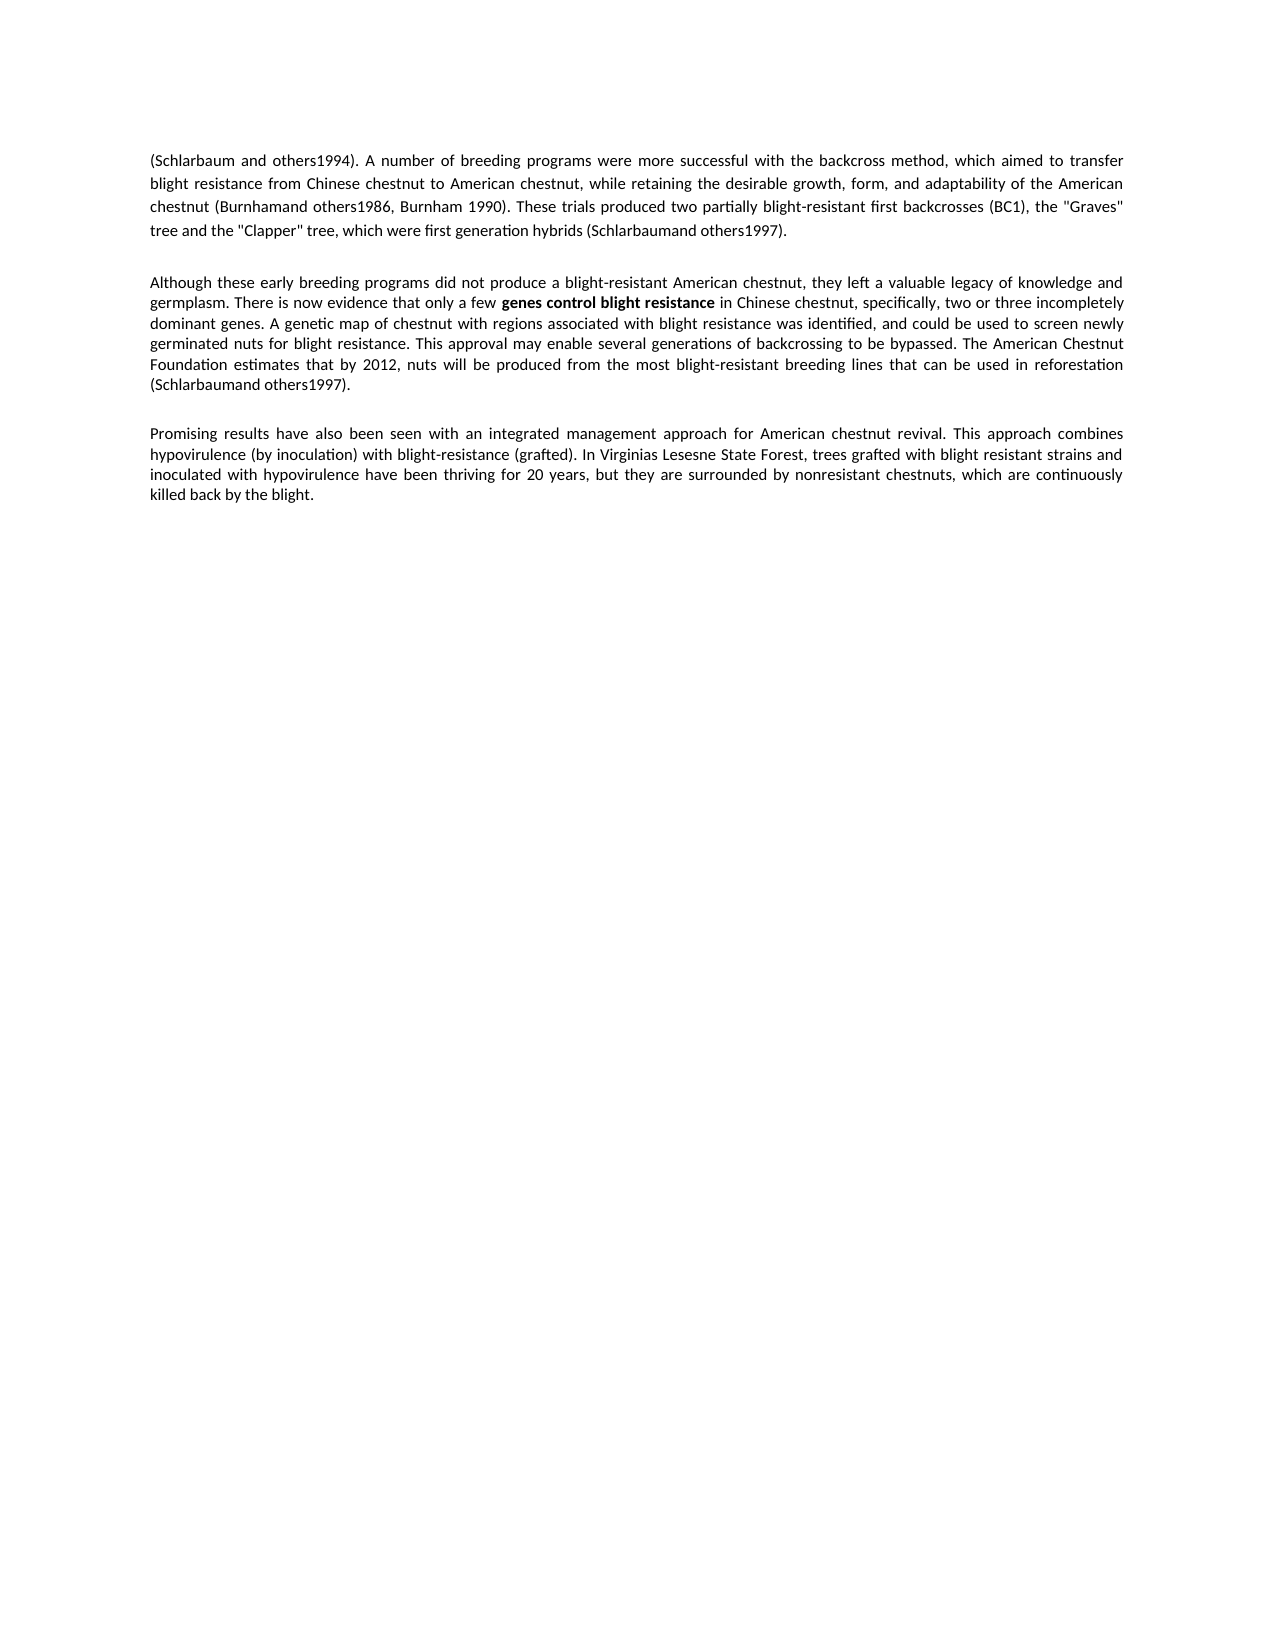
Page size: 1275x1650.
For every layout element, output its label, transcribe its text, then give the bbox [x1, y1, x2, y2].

text Promising results have also been seen with an integrated management approach for American chestnut revival. This approach combines hypovirulence (by inoculation) with blight-resistance (grafted). In , trees grafted with blight resistant strains and inoculated with hypovirulence have been thriving for 20 years, but they are surrounded by nonresistant chestnuts, which are continuously killed back by the blight. [150, 423, 1125, 505]
text Although these early breeding programs did not produce a blight-resistant American chestnut, they left a valuable legacy of knowledge and germplasm. There is now evidence that only a few genes control blight resistance in Chinese chestnut, specifically, two or three incompletely dominant genes. A genetic map of chestnut with regions associated with blight resistance was identified, and could be used to screen newly germinated nuts for blight resistance. This approval may enable several generations of backcrossing to be bypassed. The American Chestnut Foundation estimates that by 2012, nuts will be produced from the most blight-resistant breeding lines that can be used in reforestation (Schlarbaumand others1997). [150, 272, 1125, 394]
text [150, 150, 1125, 240]
